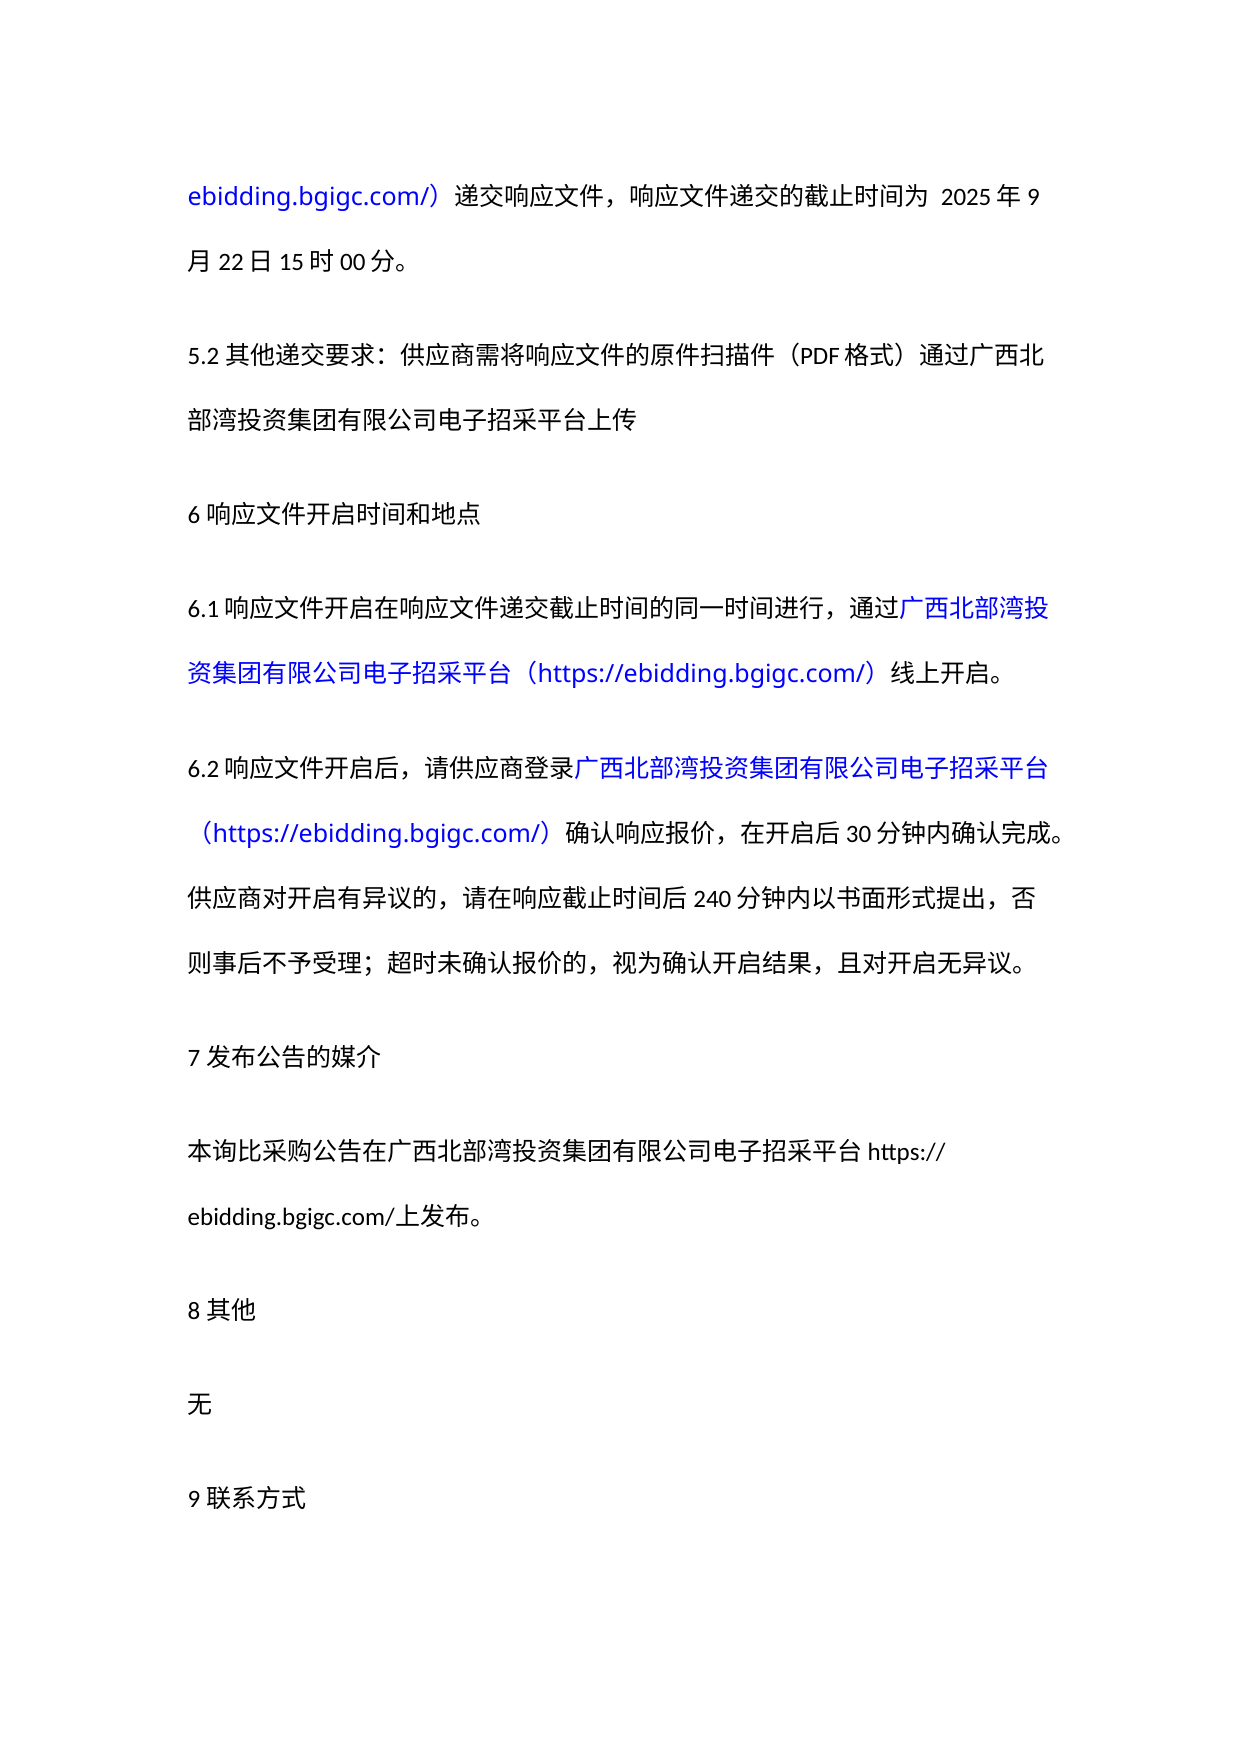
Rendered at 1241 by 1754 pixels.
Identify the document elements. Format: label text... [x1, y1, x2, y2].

text 7 发布公告的媒介 [187, 1023, 1053, 1088]
text 无 [187, 1370, 1053, 1435]
text 6.2响应文件开启后，请供应商登录广西北部湾投资集团有限公司电子招采平台（https://ebidding.bgigc.com/）确认响应报价，在开启后30分钟内确认完成。供应商对开启有异议的，请在响应截止时间后 240分钟内以书面形式提出，否则事后不予受理；超时未确认报价的，视为确认开启结果，且对开启无异议。 [187, 734, 1053, 994]
text 8 其他 [187, 1276, 1053, 1341]
text 5.2 其他递交要求：供应商需将响应文件的原件扫描件（PDF格式）通过广西北部湾投资集团有限公司电子招采平台上传 [187, 321, 1053, 451]
text 6.1响应文件开启在响应文件递交截止时间的同一时间进行，通过广西北部湾投资集团有限公司电子招采平台（https://ebidding.bgigc.com/）线上开启。 [187, 574, 1053, 704]
text 9 联系方式 [187, 1464, 1053, 1529]
text 本询比采购公告在广西北部湾投资集团有限公司电子招采平台https://ebidding.bgigc.com/上发布。 [187, 1117, 1053, 1247]
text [187, 162, 1053, 292]
text 6 响应文件开启时间和地点 [187, 480, 1053, 545]
